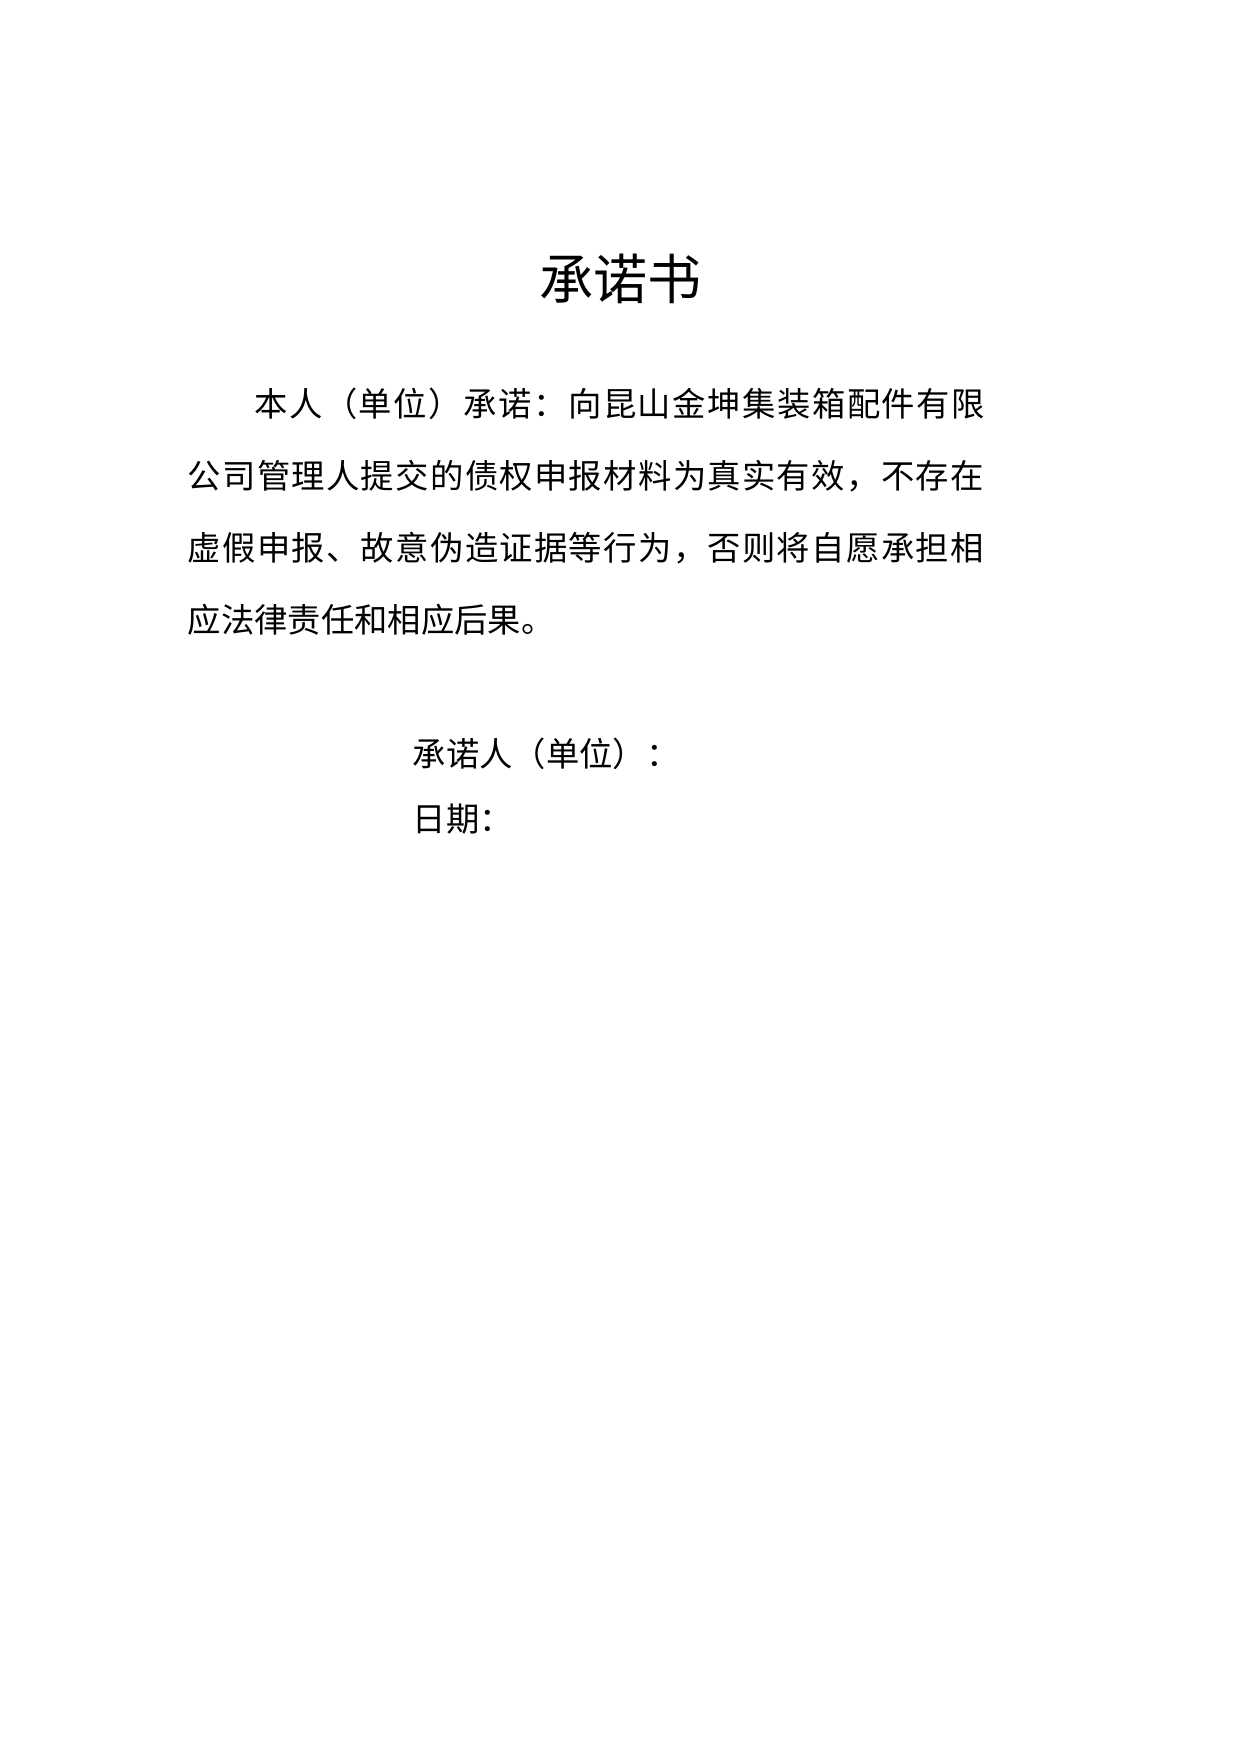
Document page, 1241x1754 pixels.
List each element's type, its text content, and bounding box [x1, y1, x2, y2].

text 承诺书 [187, 227, 1053, 324]
text 本人（单位）承诺：向昆山金坤集装箱配件有限公司管理人提交的债权申报材料为真实有效，不存在虚假申报、故意伪造证据等行为，否则将自愿承担相应法律责任和相应后果。 [187, 377, 986, 642]
text 日期： [187, 784, 1053, 849]
text 承诺人（单位）： [187, 719, 1053, 784]
